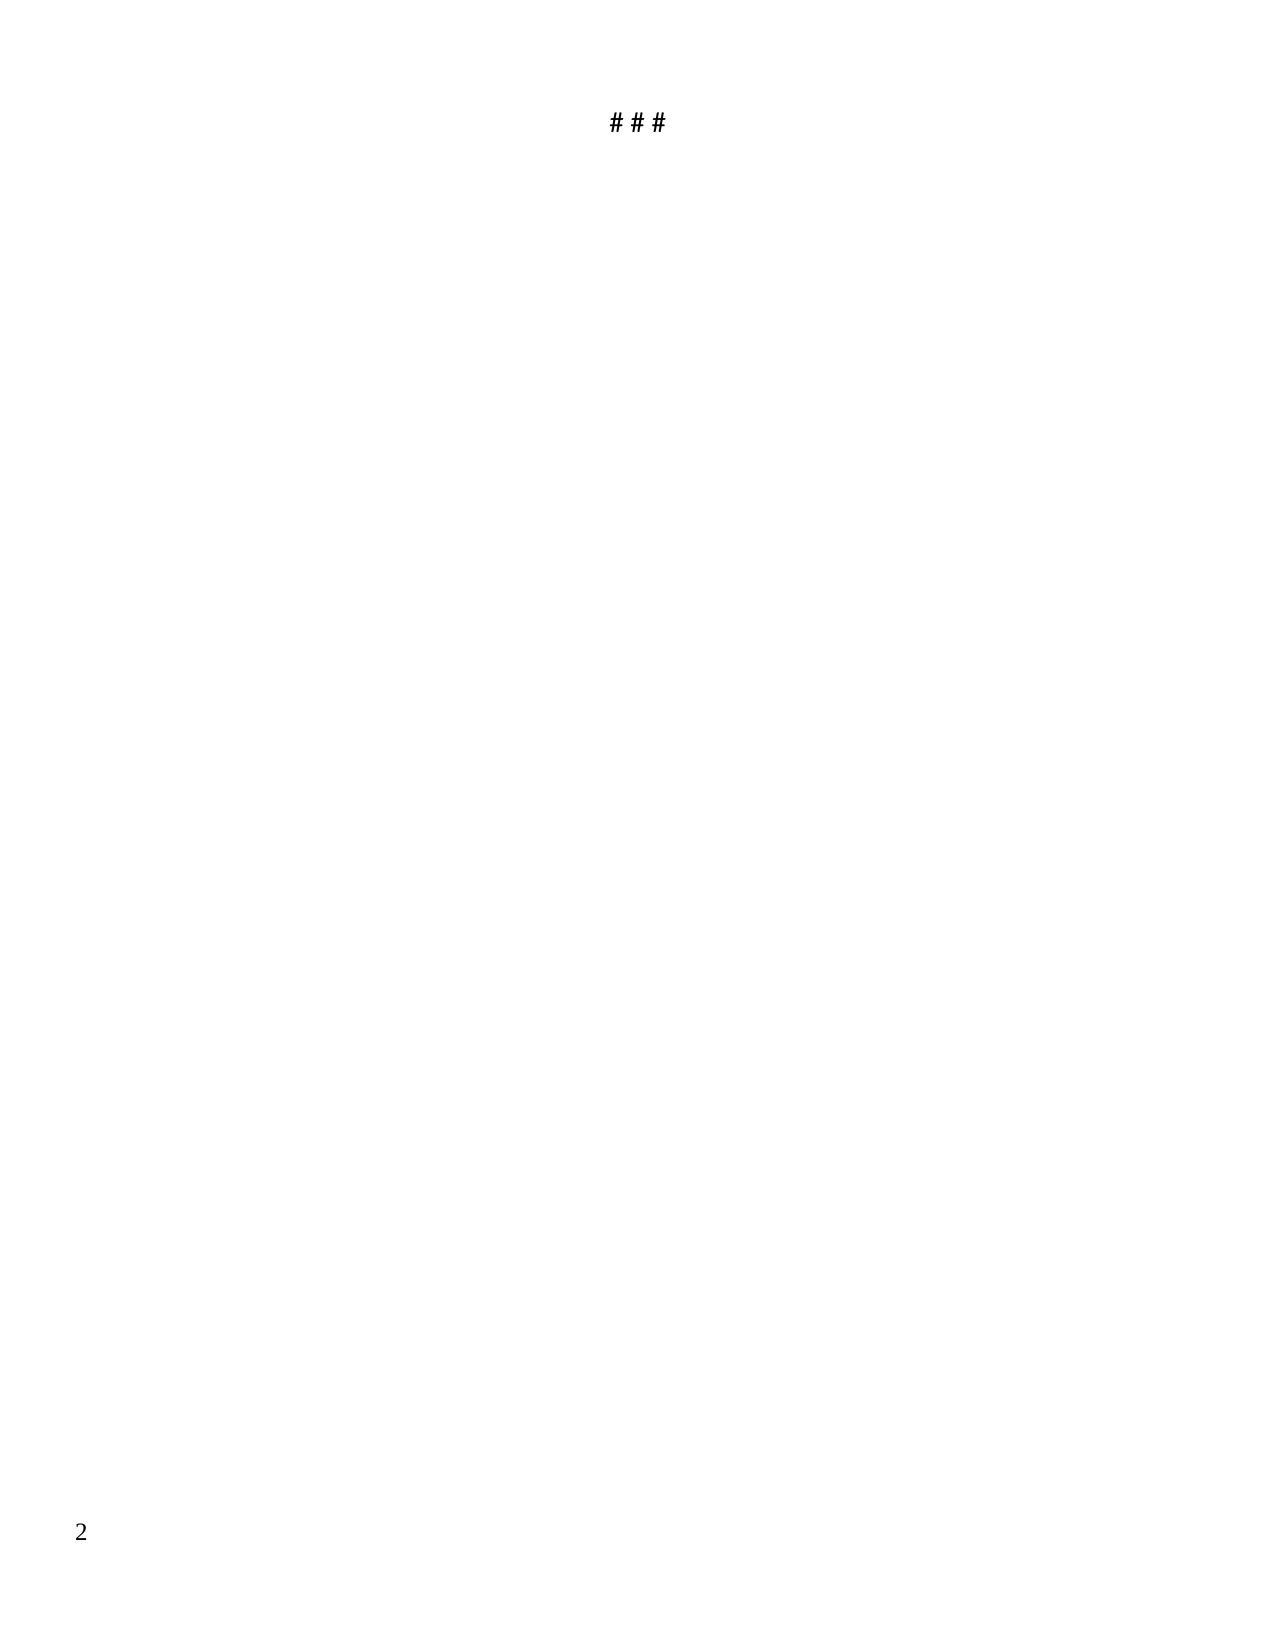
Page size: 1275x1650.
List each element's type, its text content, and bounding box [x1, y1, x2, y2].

text # # # [75, 104, 1200, 139]
